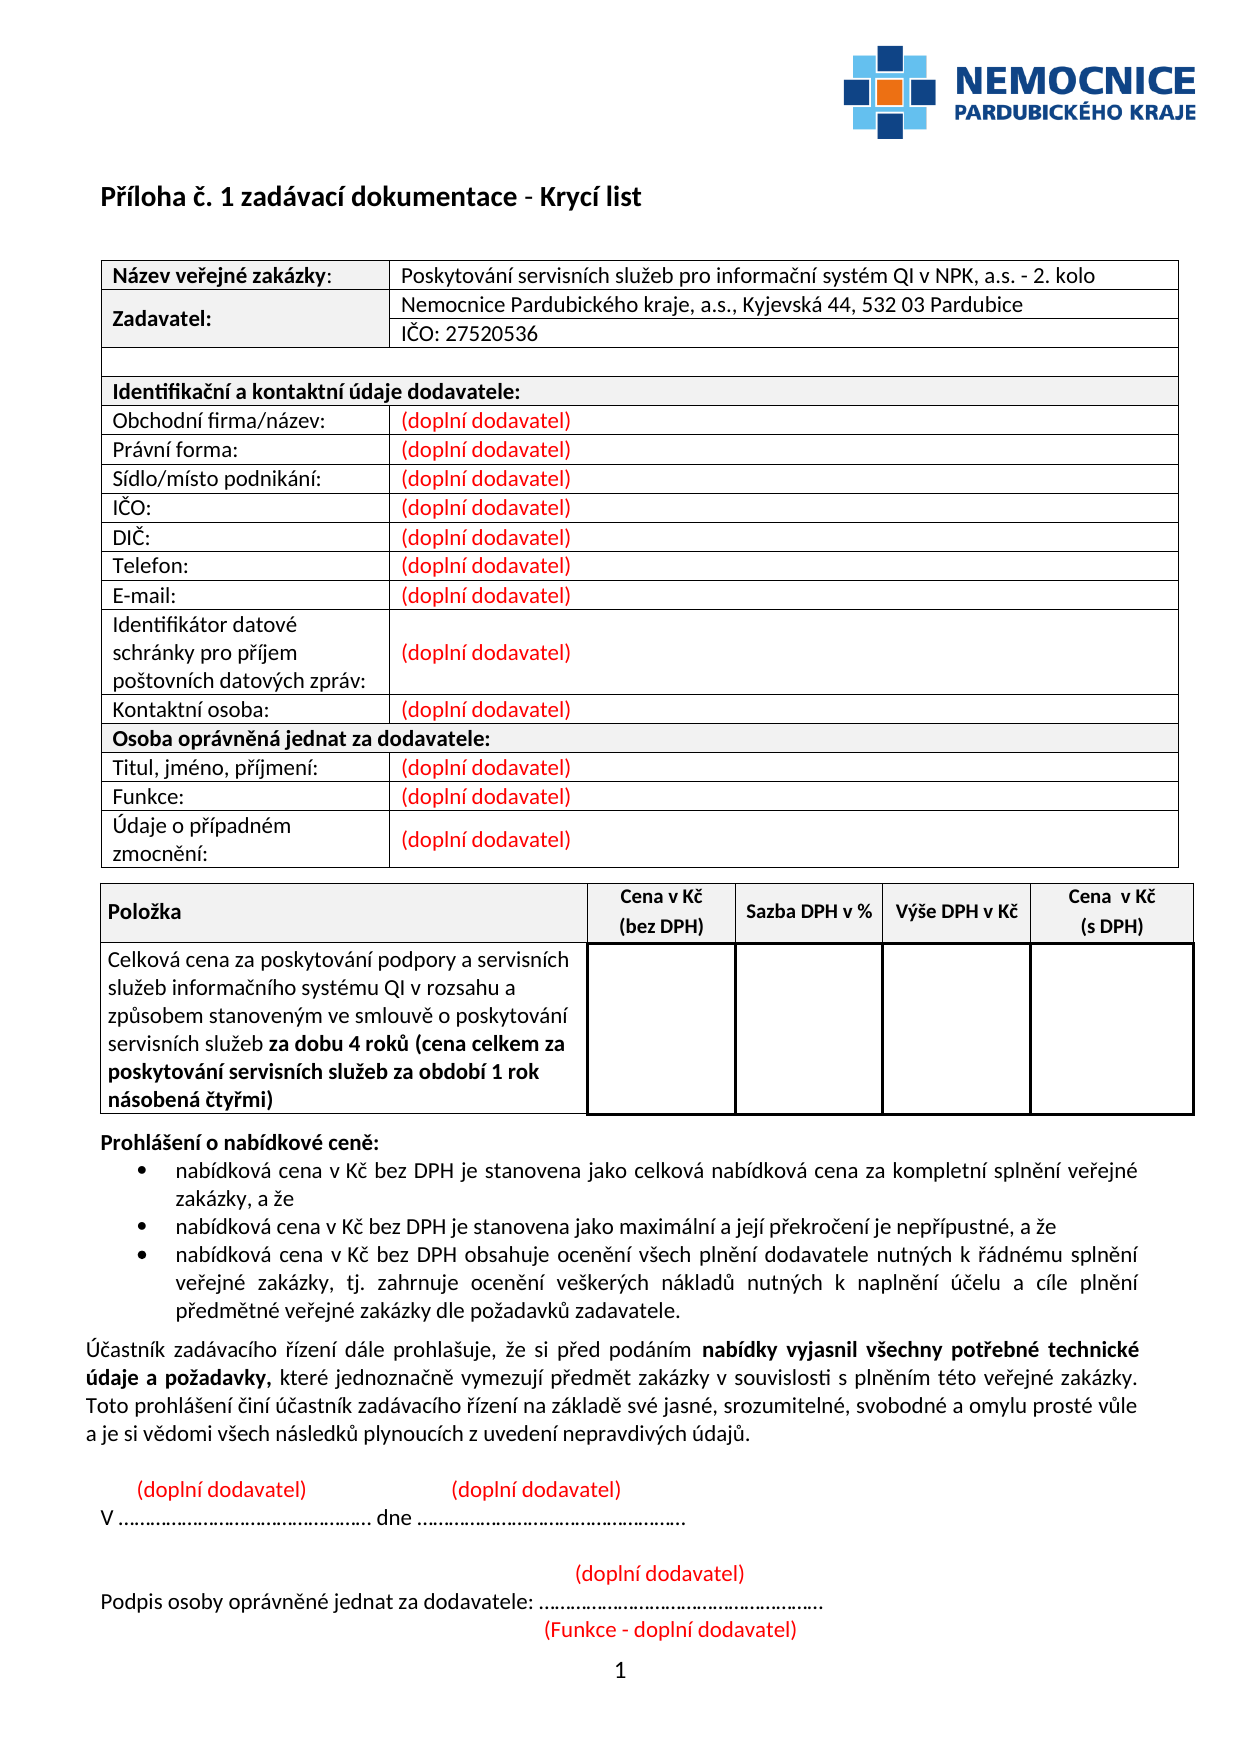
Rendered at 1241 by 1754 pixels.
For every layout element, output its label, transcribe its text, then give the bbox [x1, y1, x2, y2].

table_cell Identifikátor datové schránky pro příjem poštovních datových zpráv: [102, 610, 389, 694]
table_cell [102, 348, 1178, 376]
table_cell (doplní dodavatel) [390, 782, 1178, 810]
list nabídková cena v Kč bez DPH je stanovena jako celková nabídková cena za kompletní splnění veřejné zakázky, a že [138, 1156, 1140, 1212]
table_cell (doplní dodavatel) [390, 811, 1178, 867]
text V ………………………………………… dne …………………………………………… [100, 1503, 1140, 1531]
text Příloha č. 1 zadávací dokumentace - Krycí list [100, 178, 1140, 214]
text (Funkce - doplní dodavatel) [543, 1615, 1140, 1643]
text Prohlášení o nabídkové ceně: [100, 1128, 1140, 1156]
table_cell (doplní dodavatel) [390, 753, 1178, 781]
table_cell (doplní dodavatel) [390, 406, 1178, 434]
table_cell E-mail: [102, 581, 389, 609]
text (doplní dodavatel) (doplní dodavatel) [100, 1475, 1140, 1503]
table_cell (doplní dodavatel) [390, 465, 1178, 492]
table_header Položka [101, 884, 587, 942]
table_cell Nemocnice Pardubického kraje, a.s., Kyjevská 44, 532 03 Pardubice [390, 290, 1178, 318]
table_cell (doplní dodavatel) [390, 494, 1178, 522]
list Účastník zadávacího řízení dále prohlašuje, že si před podáním nabídky vyjasnil všechny potřebné technické údaje a požadavky, které jednoznačně vymezují předmět zakázky v souvislosti s plněním této veřejné zakázky. Toto prohlášení činí účastník zadávacího řízení na základě své jasné, srozumitelné, svobodné a omylu prosté vůle a je si vědomi všech následků plynoucích z uvedení nepravdivých údajů. [86, 1335, 1140, 1447]
table_cell (doplní dodavatel) [390, 523, 1178, 551]
table_cell DIČ: [102, 523, 389, 551]
table_cell Identifikační a kontaktní údaje dodavatele: [102, 377, 1178, 405]
table_header Cena v Kč (s DPH) [1031, 884, 1193, 942]
table_header Cena v Kč (bez DPH) [588, 884, 735, 942]
table_cell (doplní dodavatel) [390, 610, 1178, 694]
table_cell IČO: [102, 494, 389, 522]
table_header Poskytování servisních služeb pro informační systém QI v NPK, a.s. - 2. kolo [390, 261, 1178, 289]
table_cell Celková cena za poskytování podpory a servisních služeb informačního systému QI v rozsahu a způsobem stanoveným ve smlouvě o poskytování servisních služeb za dobu 4 roků (cena celkem za poskytování servisních služeb za období 1 rok násobená čtyřmi) [101, 943, 586, 1113]
table_cell Právní forma: [102, 435, 389, 463]
table_cell [884, 945, 1029, 1113]
table_cell [1032, 945, 1192, 1113]
table_cell Zadavatel: [102, 290, 389, 347]
list nabídková cena v Kč bez DPH je stanovena jako maximální a její překročení je nepřípustné, a že [138, 1212, 1140, 1241]
table_cell Telefon: [102, 552, 389, 580]
table_cell (doplní dodavatel) [390, 695, 1178, 723]
table_header Sazba DPH v % [736, 884, 882, 942]
table_cell [737, 945, 881, 1113]
list nabídková cena v Kč bez DPH obsahuje ocenění všech plnění dodavatele nutných k řádnému splnění veřejné zakázky, tj. zahrnuje ocenění veškerých nákladů nutných k naplnění účelu a cíle plnění předmětné veřejné zakázky dle požadavků zadavatele. [138, 1241, 1140, 1324]
table_cell Kontaktní osoba: [102, 695, 389, 723]
table_cell (doplní dodavatel) [390, 435, 1178, 463]
table_cell Osoba oprávněná jednat za dodavatele: [102, 724, 1178, 752]
table_header Výše DPH v Kč [883, 884, 1030, 942]
text Podpis osoby oprávněné jednat za dodavatele: ……………………………………………… [100, 1587, 1140, 1615]
table_header Název veřejné zakázky: [102, 261, 389, 289]
table_cell Funkce: [102, 782, 389, 810]
table_cell IČO: 27520536 [390, 319, 1178, 347]
table_cell Údaje o případném zmocnění: [102, 811, 389, 867]
table_cell (doplní dodavatel) [390, 552, 1178, 580]
table_cell [589, 945, 734, 1113]
text (doplní dodavatel) [543, 1559, 1140, 1587]
table_cell (doplní dodavatel) [390, 581, 1178, 609]
table_cell Obchodní firma/název: [102, 406, 389, 434]
table_cell Sídlo/místo podnikání: [102, 465, 389, 492]
table_cell Titul, jméno, příjmení: [102, 753, 389, 781]
picture [842, 45, 1196, 140]
